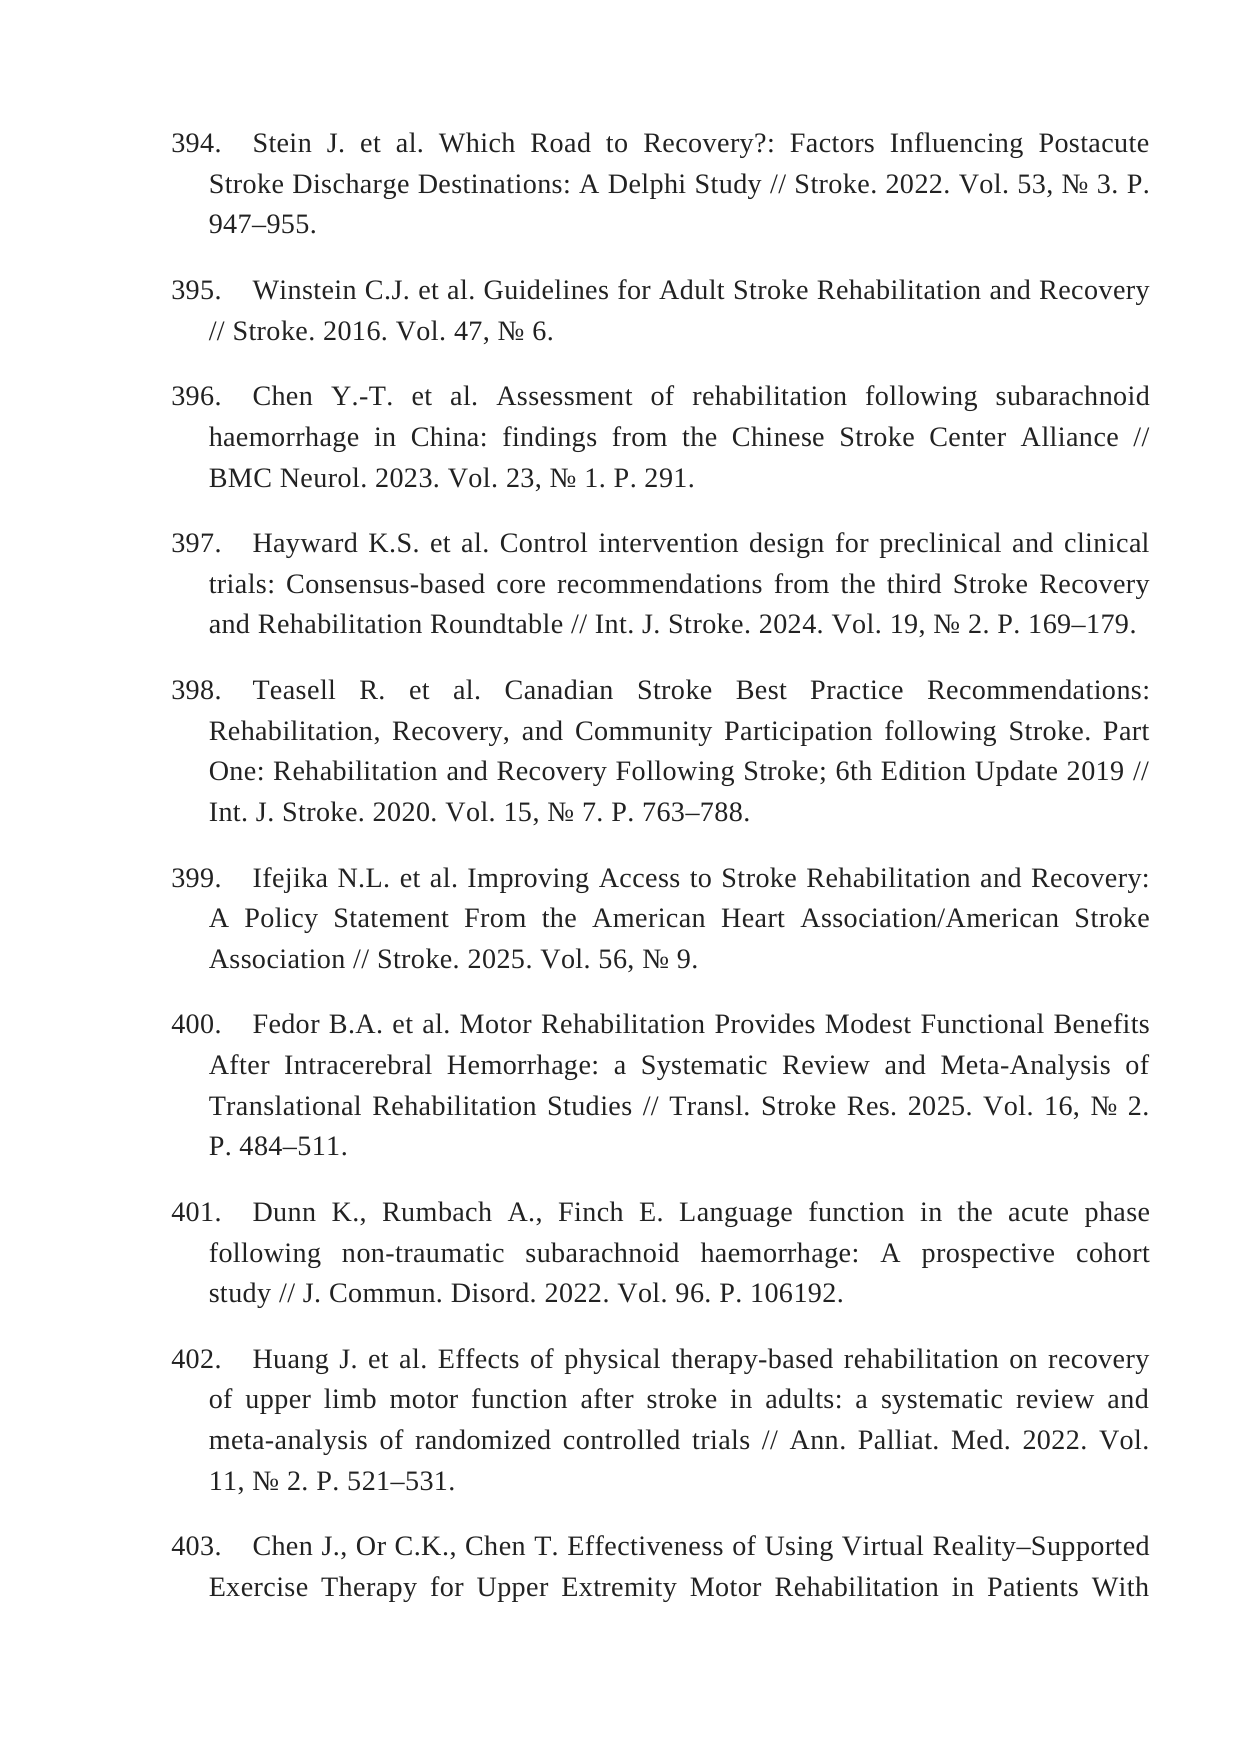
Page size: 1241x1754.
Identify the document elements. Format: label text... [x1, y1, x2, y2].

list Hayward K.S. et al. Control intervention design for preclinical and clinical trials: Consensus-based core recommendations from the third Stroke Recovery and Rehabilitation Roundtable // Int. J. Stroke. 2024. Vol. 19, № 2. P. 169–179. [171, 518, 1152, 640]
list Teasell R. et al. Canadian Stroke Best Practice Recommendations: Rehabilitation, Recovery, and Community Participation following Stroke. Part One: Rehabilitation and Recovery Following Stroke; 6th Edition Update 2019 // Int. J. Stroke. 2020. Vol. 15, № 7. P. 763–788. [171, 665, 1152, 827]
list Ifejika N.L. et al. Improving Access to Stroke Rehabilitation and Recovery: A Policy Statement From the American Heart Association/American Stroke Association // Stroke. 2025. Vol. 56, № 9. [171, 852, 1152, 974]
list Huang J. et al. Effects of physical therapy-based rehabilitation on recovery of upper limb motor function after stroke in adults: a systematic review and meta-analysis of randomized controlled trials // Ann. Palliat. Med. 2022. Vol. 11, № 2. P. 521–531. [171, 1334, 1152, 1496]
list Winstein C.J. et al. Guidelines for Adult Stroke Rehabilitation and Recovery // Stroke. 2016. Vol. 47, № 6. [171, 265, 1152, 346]
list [171, 1521, 1152, 1602]
list Fedor B.A. et al. Motor Rehabilitation Provides Modest Functional Benefits After Intracerebral Hemorrhage: a Systematic Review and Meta-Analysis of Translational Rehabilitation Studies // Transl. Stroke Res. 2025. Vol. 16, № 2. P. 484–511. [171, 999, 1152, 1162]
list Chen Y.-T. et al. Assessment of rehabilitation following subarachnoid haemorrhage in China: findings from the Chinese Stroke Center Alliance // BMC Neurol. 2023. Vol. 23, № 1. P. 291. [171, 371, 1152, 493]
list Stein J. et al. Which Road to Recovery?: Factors Influencing Postacute Stroke Discharge Destinations: A Delphi Study // Stroke. 2022. Vol. 53, № 3. P. 947–955. [171, 118, 1152, 240]
list Dunn K., Rumbach A., Finch E. Language function in the acute phase following non-traumatic subarachnoid haemorrhage: A prospective cohort study // J. Commun. Disord. 2022. Vol. 96. P. 106192. [171, 1187, 1152, 1309]
